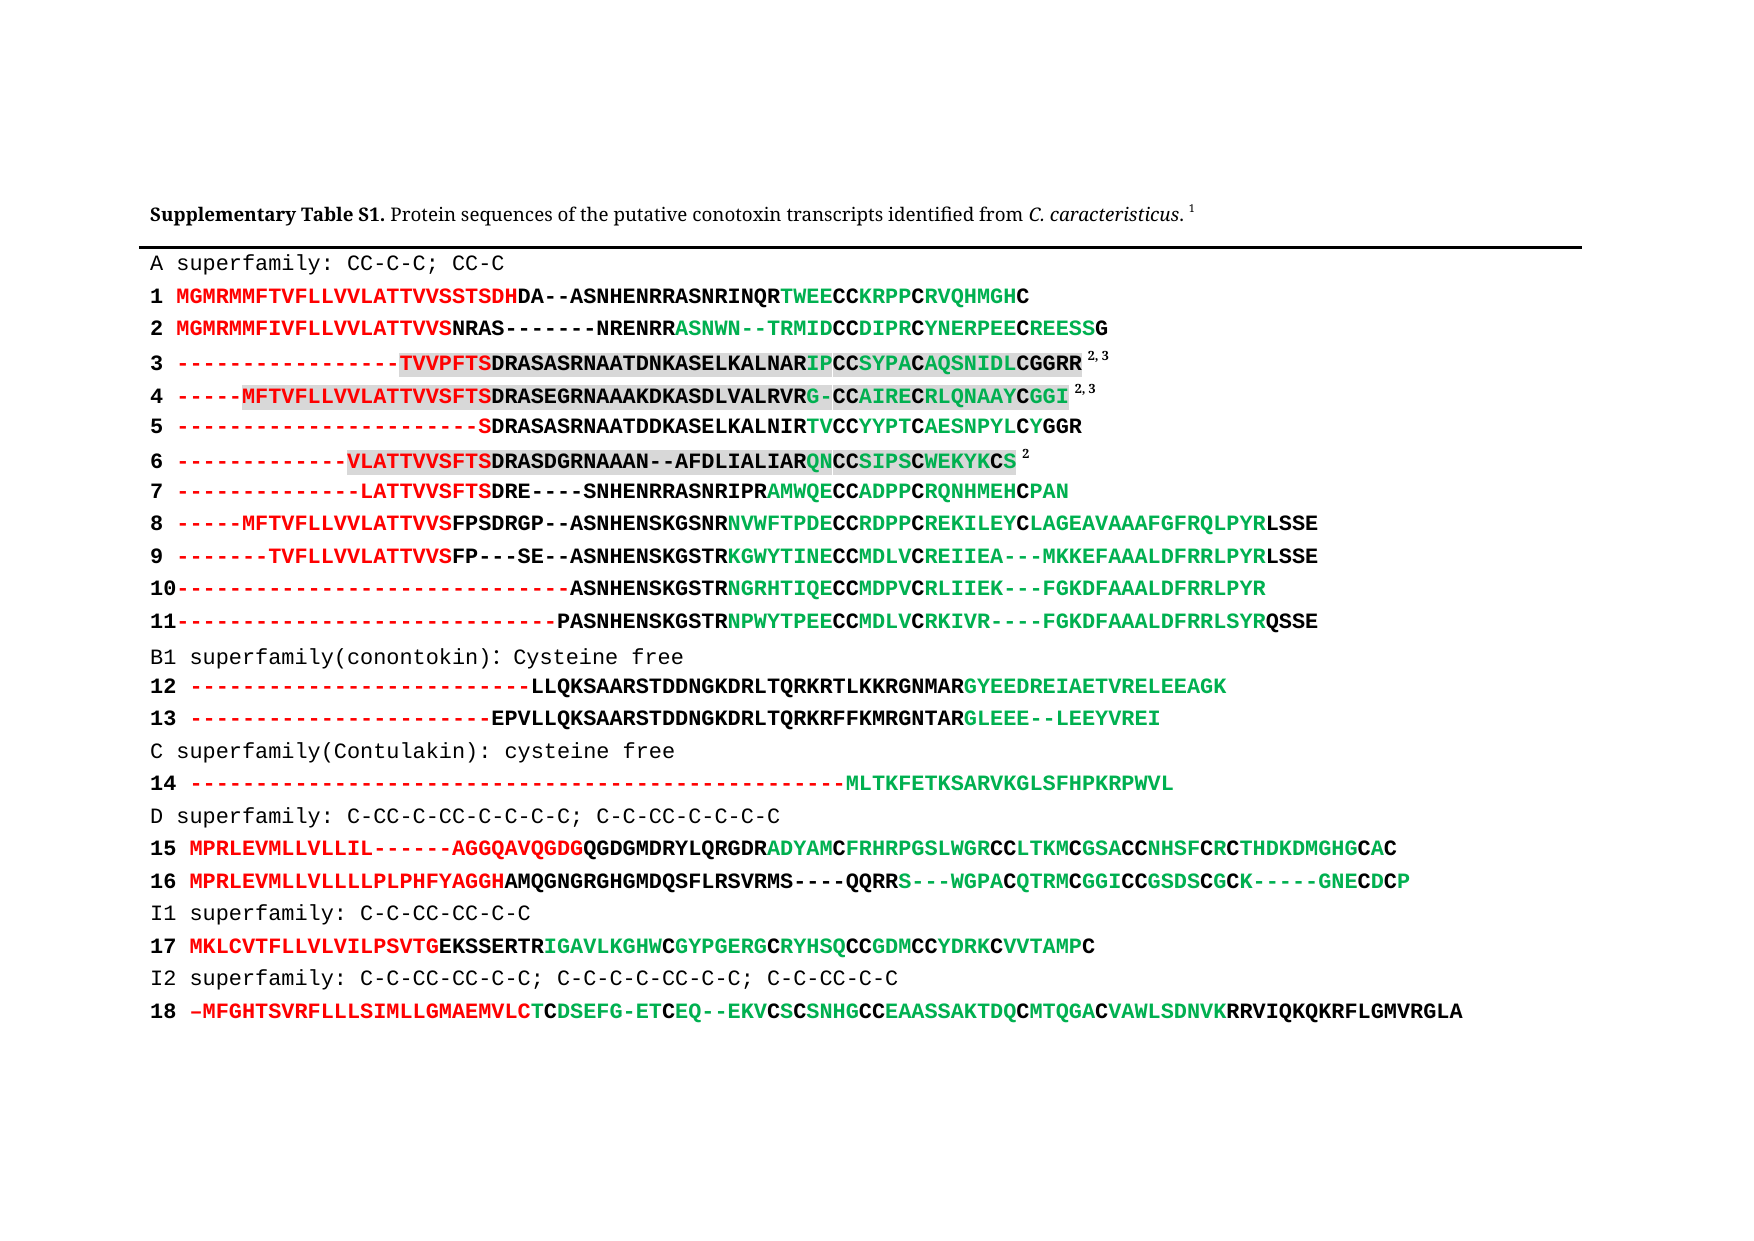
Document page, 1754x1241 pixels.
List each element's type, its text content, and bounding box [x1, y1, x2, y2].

table_cell B1 superfamily(conontokin)：Cysteine free 12 --------------------------LLQKSAARSTDDNGKDRLTQRKRTLKKRGNMARGYEEDREIAETVRELEEAGK 13 -----------------------EPVLLQKSAARSTDDNGKDRLTQRKRFFKMRGNTARGLEEE--LEEYVREI C superfamily(Contulakin): cysteine free 14 --------------------------------------------------MLTKFETKSARVKGLSFHPKRPWVL [139, 639, 1582, 801]
table_cell D superfamily: C-CC-C-CC-C-C-C-C; C-C-CC-C-C-C-C [139, 801, 1582, 833]
table_cell 15 MPRLEVMLLVLLIL------AGGQAVQGDGQGDGMDRYLQRGDRADYAMCFRHRPGSLWGRCCLTKMCGSACCNHSFCRCTHDKDMGHGCAC [139, 834, 1582, 866]
table_cell 11-----------------------------PASNHENSKGSTRNPWYTPEECCMDLVCRKIVR----FGKDFAAALDFRRLSYRQSSE [139, 606, 1582, 638]
text Supplementary Table S1. Protein sequences of the putative conotoxin transcripts identified from C. caracteristicus. 1 [150, 198, 1604, 230]
table_cell 10------------------------------ASNHENSKGSTRNGRHTIQECCMDPVCRLIIEK---FGKDFAAALDFRRLPYR [139, 574, 1582, 606]
table_cell 18 –MFGHTSVRFLLLSIMLLGMAEMVLCTCDSEFG-ETCEQ--EKVCSCSNHGCCEAASSAKTDQCMTQGACVAWLSDNVKRRVIQKQKRFLGMVRGLA [139, 996, 1582, 1028]
table_cell I1 superfamily: C-C-CC-CC-C-C 17 MKLCVTFLLVLVILPSVTGEKSSERTRIGAVLKGHWCGYPGERGCRYHSQCCGDMCCYDRKCVVTAMPC [139, 899, 1582, 963]
table_header A superfamily: CC-C-C; CC-C 1 MGMRMMFTVFLLVVLATTVVSSTSDHDA--ASNHENRRASNRINQRTWEECCKRPPCRVQHMGHC 2 MGMRMMFIVFLLVVLATTVVSNRAS-------NRENRRASNWN--TRMIDCCDIPRCYNERPEECREESSG [139, 249, 1582, 346]
table_cell 16 MPRLEVMLLVLLLLPLPHFYAGGHAMQGNGRGHGMDQSFLRSVRMS----QQRRS---WGPACQTRMCGGICCGSDSCGCK-----GNECDCP [139, 866, 1582, 898]
table_cell 3 -----------------TVVPFTSDRASASRNAATDNKASELKALNARIPCCSYPACAQSNIDLCGGRR 2, 3 4 -----MFTVFLLVVLATTVVSFTSDRASEGRNAAAKDKASDLVALRVRG-CCAIRECRLQNAAYCGGI 2, 3 5 -----------------------SDRASASRNAATDDKASELKALNIRTVCCYYPTCAESNPYLCYGGR 6 -------------VLATTVVSFTSDRASDGRNAAAN--AFDLIALIARQNCCSIPSCWEKYKCS 2 7 --------------LATTVVSFTSDRE----SNHENRRASNRIPRAMWQECCADPPCRQNHMEHCPAN 8 -----MFTVFLLVVLATTVVSFPSDRGP--ASNHENSKGSNRNVWFTPDECCRDPPCREKILEYCLAGEAVAAAFGFRQLPYRLSSE 9 -------TVFLLVVLATTVVSFP---SE--ASNHENSKGSTRKGWYTINECCMDLVCREIIEA---MKKEFAAALDFRRLPYRLSSE [139, 346, 1582, 573]
table_cell I2 superfamily: C-C-CC-CC-C-C; C-C-C-C-CC-C-C; C-C-CC-C-C [139, 964, 1582, 996]
